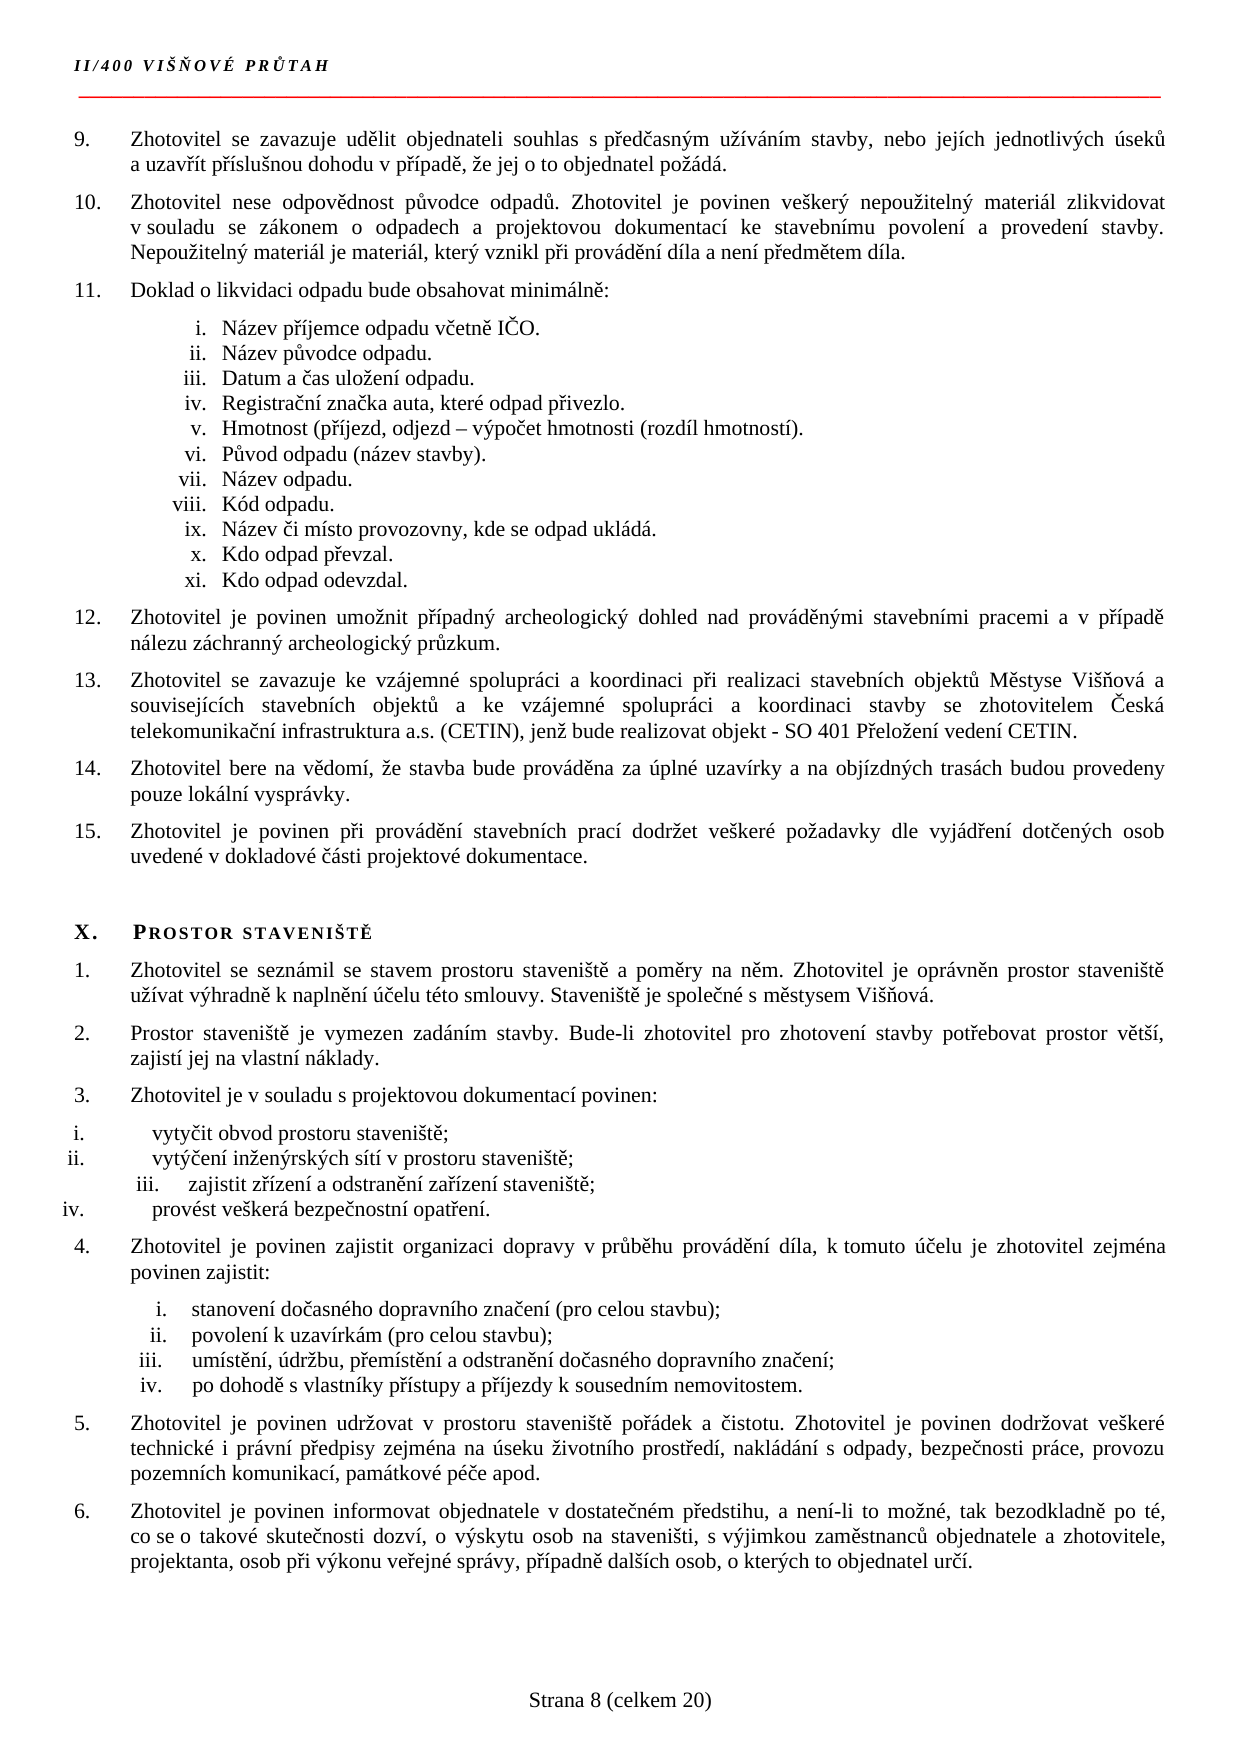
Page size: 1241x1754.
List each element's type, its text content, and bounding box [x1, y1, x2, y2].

list Zhotovitel je povinen informovat objednatele v dostatečném předstihu, a není-li to možné, tak bezodkladně po té, co se o takové skutečnosti dozví, o výskytu osob na staveništi, s výjimkou zaměstnanců objednatele a zhotovitele, projektanta, osob při výkonu veřejné správy, případně dalších osob, o kterých to objednatel určí. [74, 1498, 1166, 1573]
list povolení k uzavírkám (pro celou stavbu); [167, 1322, 1166, 1347]
list Zhotovitel se zavazuje udělit objednateli souhlas s předčasným užíváním stavby, nebo jejích jednotlivých úseků a uzavřít příslušnou dohodu v případě, že jej o to objednatel požádá. [74, 126, 1166, 176]
list zajistit zřízení a odstranění zařízení staveniště; [149, 1171, 1166, 1196]
list Prostor staveniště je vymezen zadáním stavby. Bude-li zhotovitel pro zhotovení stavby potřebovat prostor větší, zajistí jej na vlastní náklady. [74, 1019, 1166, 1070]
list Hmotnost (příjezd, odjezd – výpočet hmotnosti (rozdíl hmotností). [207, 415, 1166, 441]
list Kód odpadu. [207, 491, 1166, 516]
list provést veškerá bezpečnostní opatření. [74, 1196, 1166, 1221]
list Doklad o likvidaci odpadu bude obsahovat minimálně: [74, 277, 1166, 302]
list Zhotovitel nese odpovědnost původce odpadů. Zhotovitel je povinen veškerý nepoužitelný materiál zlikvidovat v souladu se zákonem o odpadech a projektovou dokumentací ke stavebnímu povolení a provedení stavby. Nepoužitelný materiál je materiál, který vznikl při provádění díla a není předmětem díla. [74, 189, 1166, 264]
list vytyčit obvod prostoru staveniště; [74, 1120, 1166, 1145]
list po dohodě s vlastníky přístupy a příjezdy k sousedním nemovitostem. [162, 1372, 1166, 1397]
list Původ odpadu (název stavby). [207, 441, 1166, 466]
list Zhotovitel je povinen umožnit případný archeologický dohled nad prováděnými stavebními pracemi a v případě nálezu záchranný archeologický průzkum. [74, 604, 1166, 655]
list Zhotovitel je povinen zajistit organizaci dopravy v průběhu provádění díla, k tomuto účelu je zhotovitel zejména povinen zajistit: [74, 1233, 1166, 1284]
list Název odpadu. [207, 466, 1166, 491]
list stanovení dočasného dopravního značení (pro celou stavbu); [167, 1296, 1166, 1322]
list Registrační značka auta, které odpad přivezlo. [207, 390, 1166, 415]
list Název či místo provozovny, kde se odpad ukládá. [207, 516, 1166, 541]
list Zhotovitel se zavazuje ke vzájemné spolupráci a koordinaci při realizaci stavebních objektů Městyse Višňová a souvisejících stavebních objektů a ke vzájemné spolupráci a koordinaci stavby se zhotovitelem Česká telekomunikační infrastruktura a.s. (CETIN), jenž bude realizovat objekt - SO 401 Přeložení vedení CETIN. [74, 667, 1166, 743]
list umístění, údržbu, přemístění a odstranění dočasného dopravního značení; [162, 1347, 1166, 1372]
list Zhotovitel je povinen při provádění stavebních prací dodržet veškeré požadavky dle vyjádření dotčených osob uvedené v dokladové části projektové dokumentace. [74, 818, 1166, 869]
list Zhotovitel se seznámil se stavem prostoru staveniště a poměry na něm. Zhotovitel je oprávněn prostor staveniště užívat výhradně k naplnění účelu této smlouvy. Staveniště je společné s městysem Višňová. [74, 957, 1166, 1007]
list Název původce odpadu. [207, 340, 1166, 365]
list Název příjemce odpadu včetně IČO. [207, 314, 1166, 340]
list Kdo odpad převzal. [207, 541, 1166, 567]
list Zhotovitel je povinen udržovat v prostoru staveniště pořádek a čistotu. Zhotovitel je povinen dodržovat veškeré technické i právní předpisy zejména na úseku životního prostředí, nakládání s odpady, bezpečnosti práce, provozu pozemních komunikací, památkové péče apod. [74, 1410, 1166, 1485]
list Prostor staveniště [74, 919, 1166, 944]
list Kdo odpad odevzdal. [207, 567, 1166, 592]
list Zhotovitel je v souladu s projektovou dokumentací povinen: [74, 1082, 1166, 1108]
list Datum a čas uložení odpadu. [207, 365, 1166, 390]
list vytýčení inženýrských sítí v prostoru staveniště; [74, 1145, 1166, 1171]
list Zhotovitel bere na vědomí, že stavba bude prováděna za úplné uzavírky a na objízdných trasách budou provedeny pouze lokální vysprávky. [74, 755, 1166, 806]
